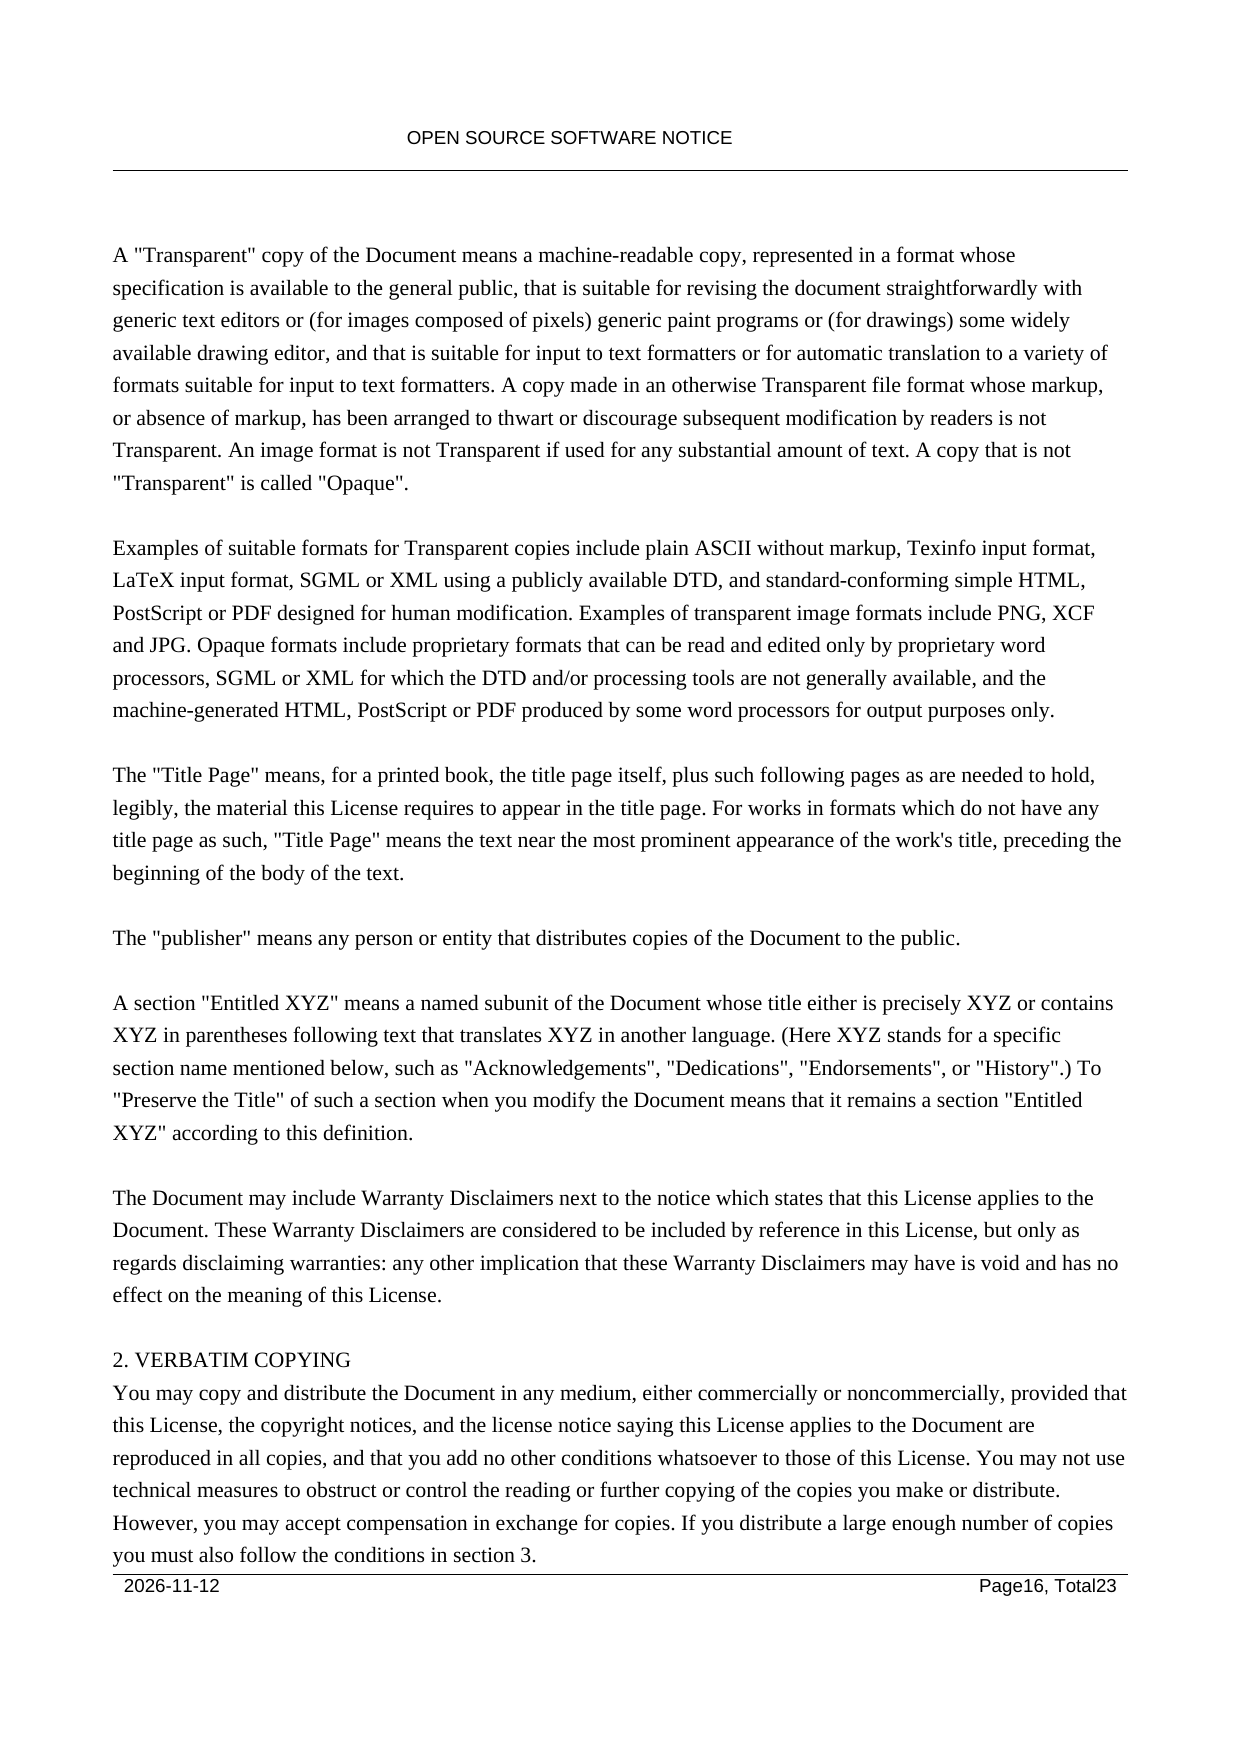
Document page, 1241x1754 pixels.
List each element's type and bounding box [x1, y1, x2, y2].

text [112, 206, 1128, 1571]
